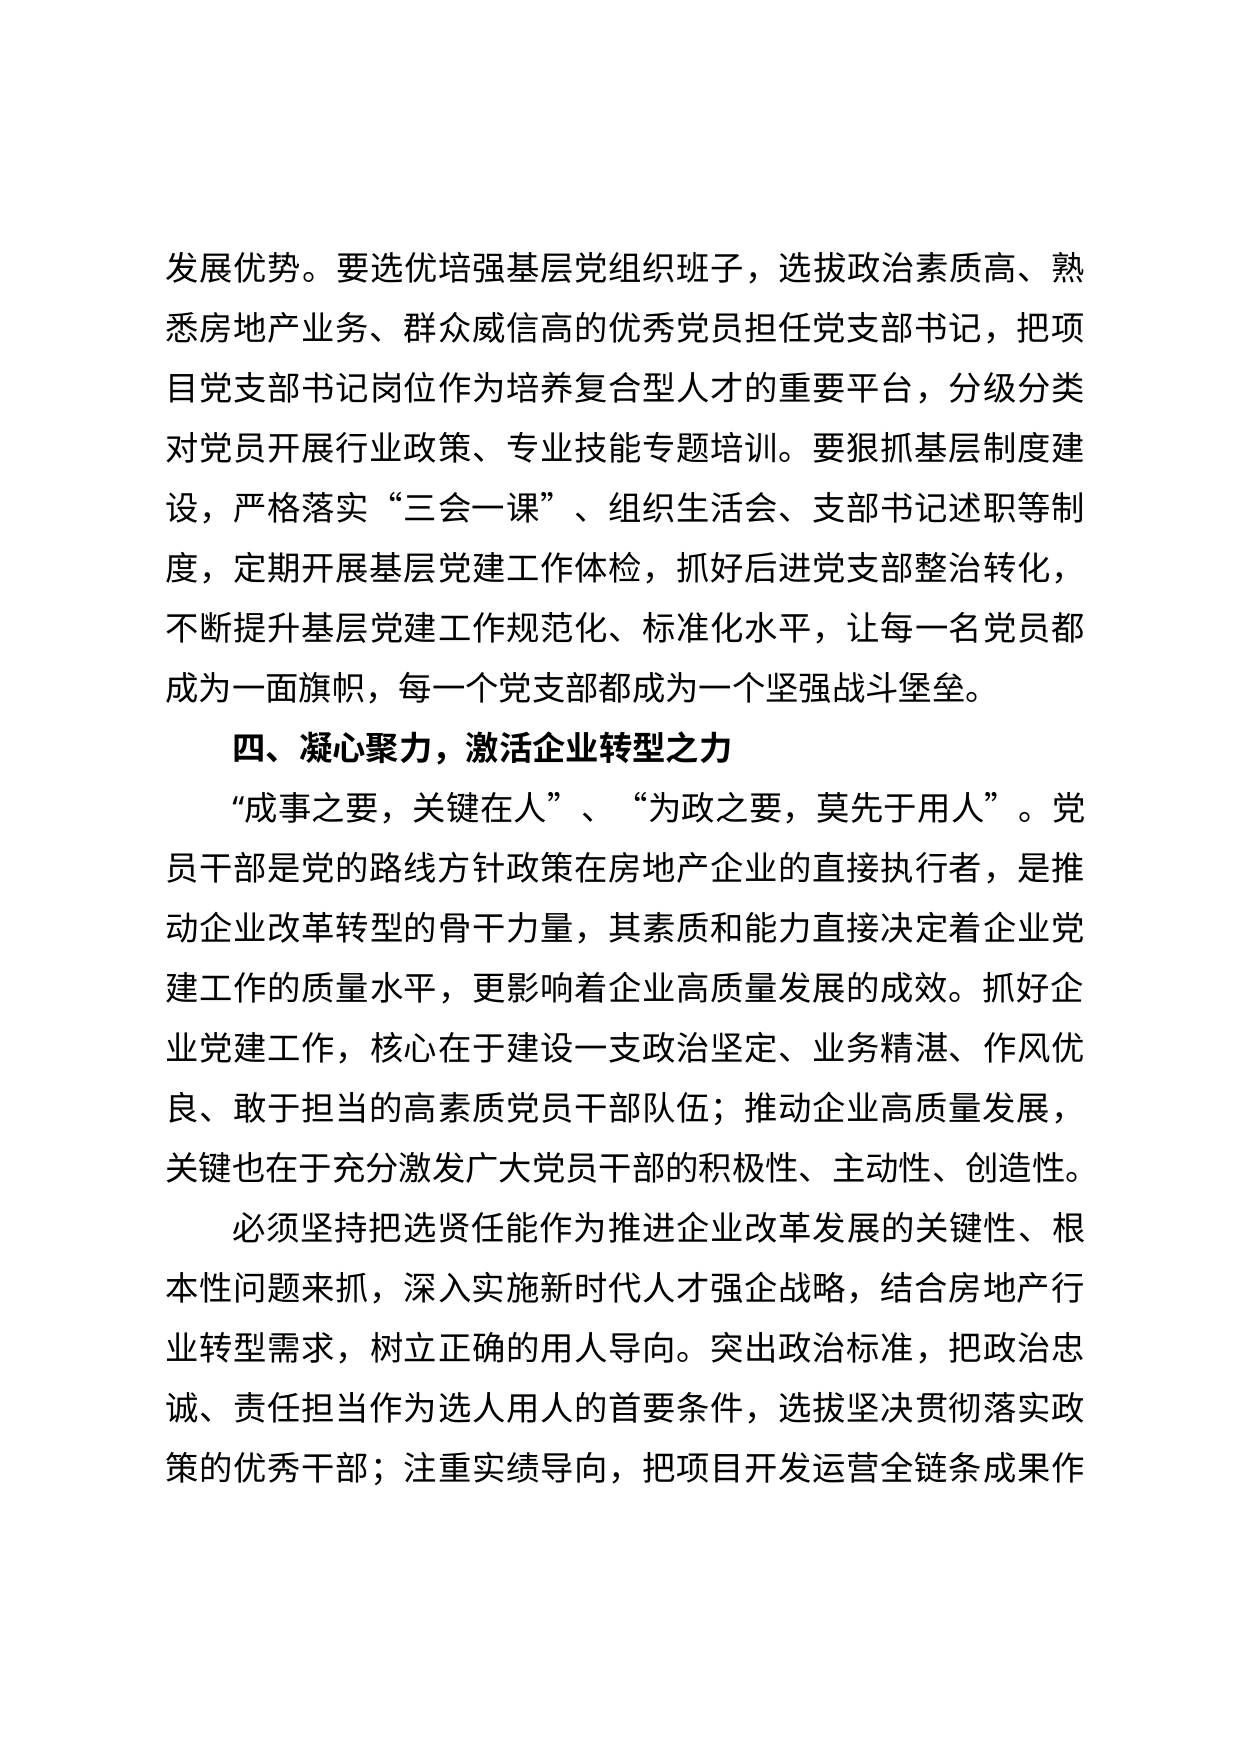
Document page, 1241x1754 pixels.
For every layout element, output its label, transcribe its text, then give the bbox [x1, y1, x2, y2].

text 四、凝心聚力，激活企业转型之力 [165, 713, 1087, 773]
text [165, 1193, 1087, 1493]
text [165, 233, 1087, 713]
text “成事之要，关键在人”、“为政之要，莫先于用人”。党员干部是党的路线方针政策在房地产企业的直接执行者，是推动企业改革转型的骨干力量，其素质和能力直接决定着企业党建工作的质量水平，更影响着企业高质量发展的成效。抓好企业党建工作，核心在于建设一支政治坚定、业务精湛、作风优良、敢于担当的高素质党员干部队伍；推动企业高质量发展，关键也在于充分激发广大党员干部的积极性、主动性、创造性。 [165, 773, 1087, 1193]
